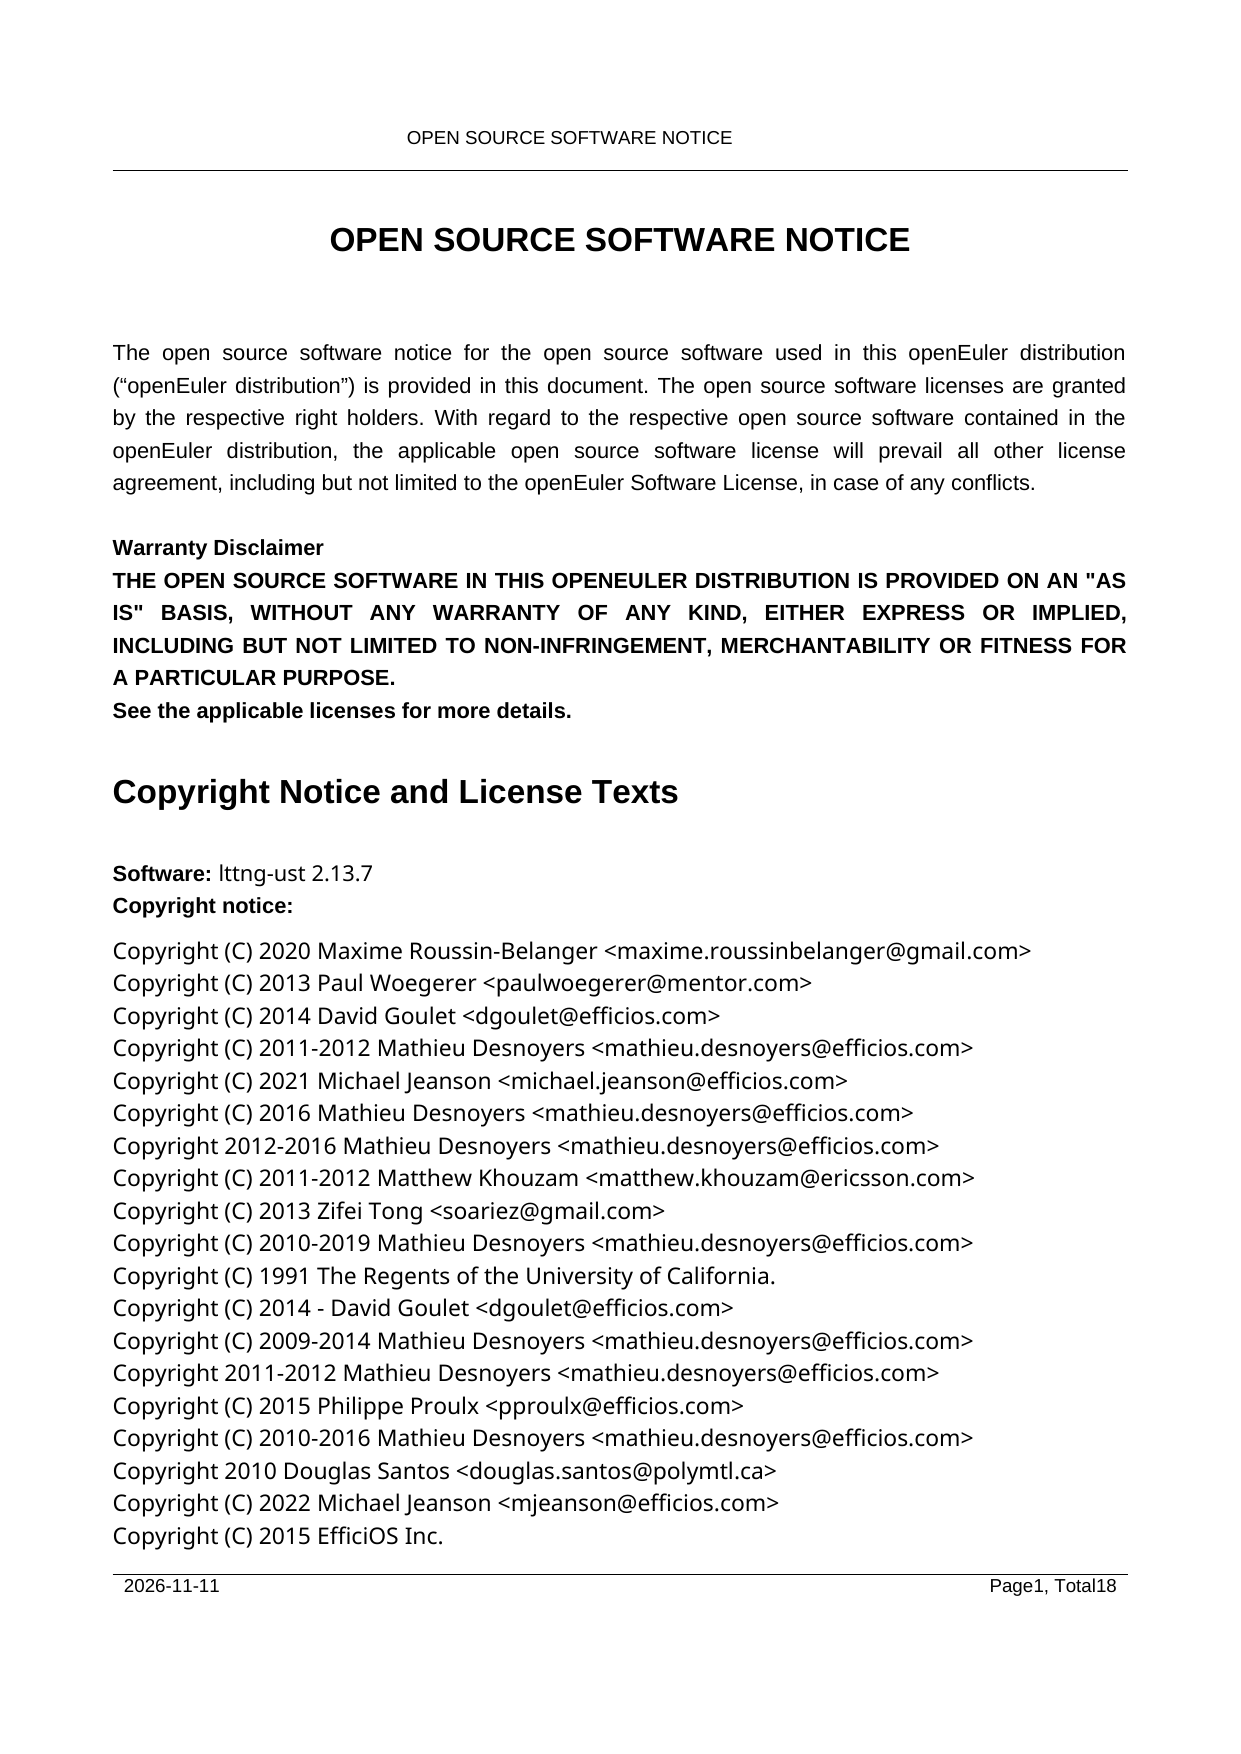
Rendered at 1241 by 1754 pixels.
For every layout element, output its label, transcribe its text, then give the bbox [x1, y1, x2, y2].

text Copyright notice: [112, 889, 1128, 921]
text THE OPEN SOURCE SOFTWARE IN THIS OPENEULER DISTRIBUTION IS PROVIDED ON AN "AS IS" BASIS, WITHOUT ANY WARRANTY OF ANY KIND, EITHER EXPRESS OR IMPLIED, INCLUDING BUT NOT LIMITED TO NON-INFRINGEMENT, MERCHANTABILITY OR FITNESS FOR A PARTICULAR PURPOSE. See the applicable licenses for more details. [112, 564, 1128, 726]
text Warranty Disclaimer [112, 531, 1128, 564]
title Software: lttng-ust 2.13.7 [112, 856, 1128, 889]
text OPEN SOURCE SOFTWARE NOTICE [112, 206, 1128, 271]
text The open source software notice for the open source software used in this openEuler distribution (“openEuler distribution”) is provided in this document. The open source software licenses are granted by the respective right holders. With regard to the respective open source software contained in the openEuler distribution, the applicable open source software license will prevail all other license agreement, including but not limited to the openEuler Software License, in case of any conflicts. [112, 336, 1128, 499]
text Copyright Notice and License Texts [112, 759, 1128, 824]
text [112, 934, 1128, 1551]
